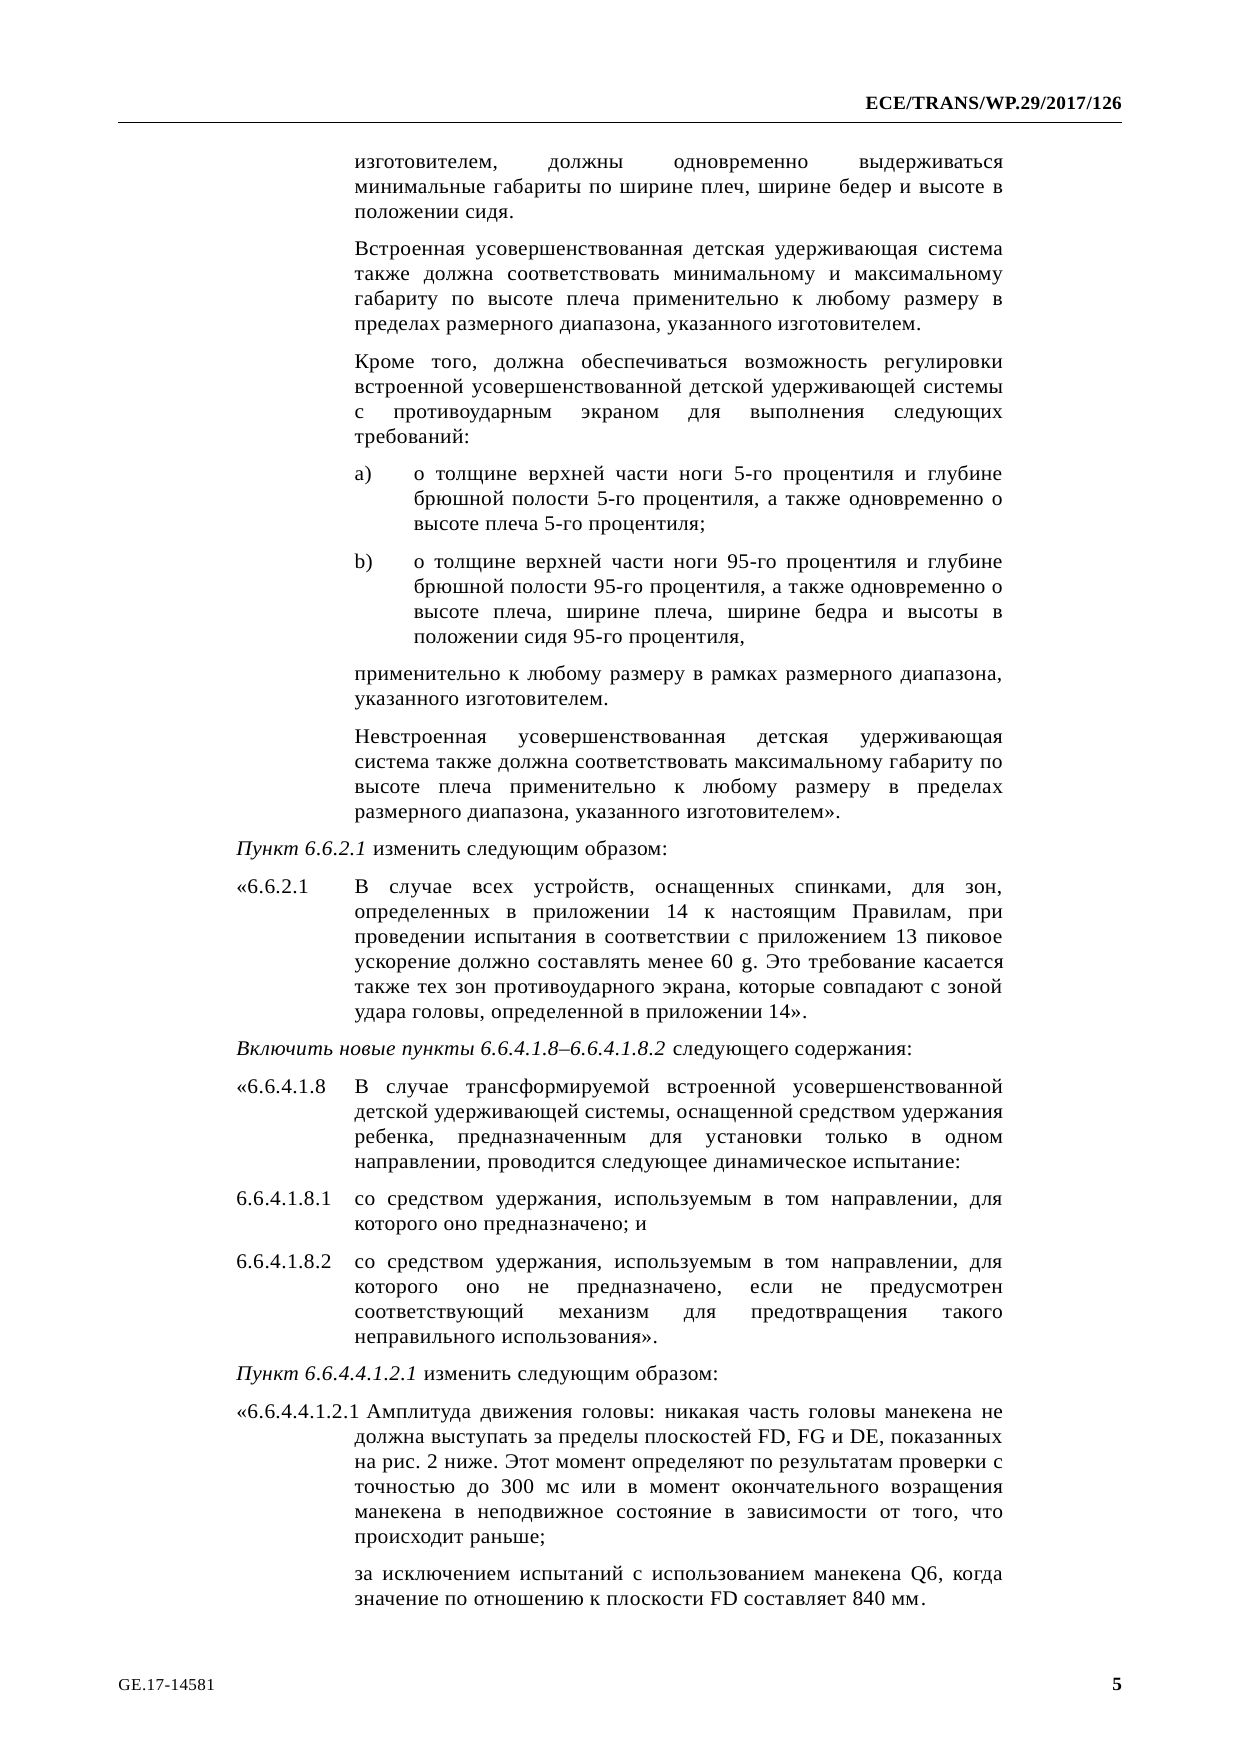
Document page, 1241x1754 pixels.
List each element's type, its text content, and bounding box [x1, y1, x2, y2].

text Кроме того, должна обеспечиваться возможность регулировки встроенной усовершенствованной детской удерживающей системы с противоударным экраном для выполнения следующих требований: [236, 348, 1004, 448]
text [236, 148, 1004, 223]
text Встроенная усовершенствованная детская удерживающая система также должна соответствовать минимальному и максимальному габариту по высоте плеча применительно к любому размеру в пределах размерного диапазона, указанного изготовителем. [236, 235, 1004, 335]
text Включить новые пункты 6.6.4.1.8–6.6.4.1.8.2 следующего содержания: [236, 1035, 1004, 1060]
text 6.6.4.1.8.2 со средством удержания, используемым в том направлении, для которого оно не предназначено, если не предусмотрен соответствующий механизм для предотвращения такого неправильного использования». [236, 1248, 1004, 1348]
text «6.6.4.4.1.2.1 Амплитуда движения головы: никакая часть головы манекена не должна выступать за пределы плоскостей FD, FG и DE, показанных на рис. 2 ниже. Этот момент определяют по результатам проверки с точностью до 300 мс или в момент окончательного возращения манекена в неподвижное состояние в зависимости от того, что происходит раньше; [236, 1398, 1004, 1548]
text 6.6.4.1.8.1 со средством удержания, используемым в том направлении, для которого оно предназначено; и [236, 1185, 1004, 1235]
text a) о толщине верхней части ноги 5-го процентиля и глубине брюшной полости 5-го процентиля, а также одновременно о высоте плеча 5-го процентиля; [236, 460, 1004, 535]
text за исключением испытаний с использованием манекена Q6, когда значение по отношению к плоскости FD составляет 840 мм. [236, 1560, 1004, 1610]
text «6.6.2.1 В случае всех устройств, оснащенных спинками, для зон, определенных в приложении 14 к настоящим Правилам, при проведении испытания в соответствии с приложением 13 пиковое ускорение должно составлять менее 60 g. Это требование касается также тех зон противоударного экрана, которые совпадают с зоной удара головы, определенной в приложении 14». [236, 873, 1004, 1023]
text Пункт 6.6.2.1 изменить следующим образом: [236, 835, 1004, 860]
text Пункт 6.6.4.4.1.2.1 изменить следующим образом: [236, 1360, 1004, 1385]
text Невстроенная усовершенствованная детская удерживающая система также должна соответствовать максимальному габариту по высоте плеча применительно к любому размеру в пределах размерного диапазона, указанного изготовителем». [236, 723, 1004, 823]
text применительно к любому размеру в рамках размерного диапазона, указанного изготовителем. [236, 660, 1004, 710]
text «6.6.4.1.8 В случае трансформируемой встроенной усовершенствованной детской удерживающей системы, оснащенной средством удержания ребенка, предназначенным для установки только в одном направлении, проводится следующее динамическое испытание: [236, 1073, 1004, 1173]
text b) о толщине верхней части ноги 95-го процентиля и глубине брюшной полости 95-го процентиля, а также одновременно о высоте плеча, ширине плеча, ширине бедра и высоты в положении сидя 95-го процентиля, [236, 548, 1004, 648]
